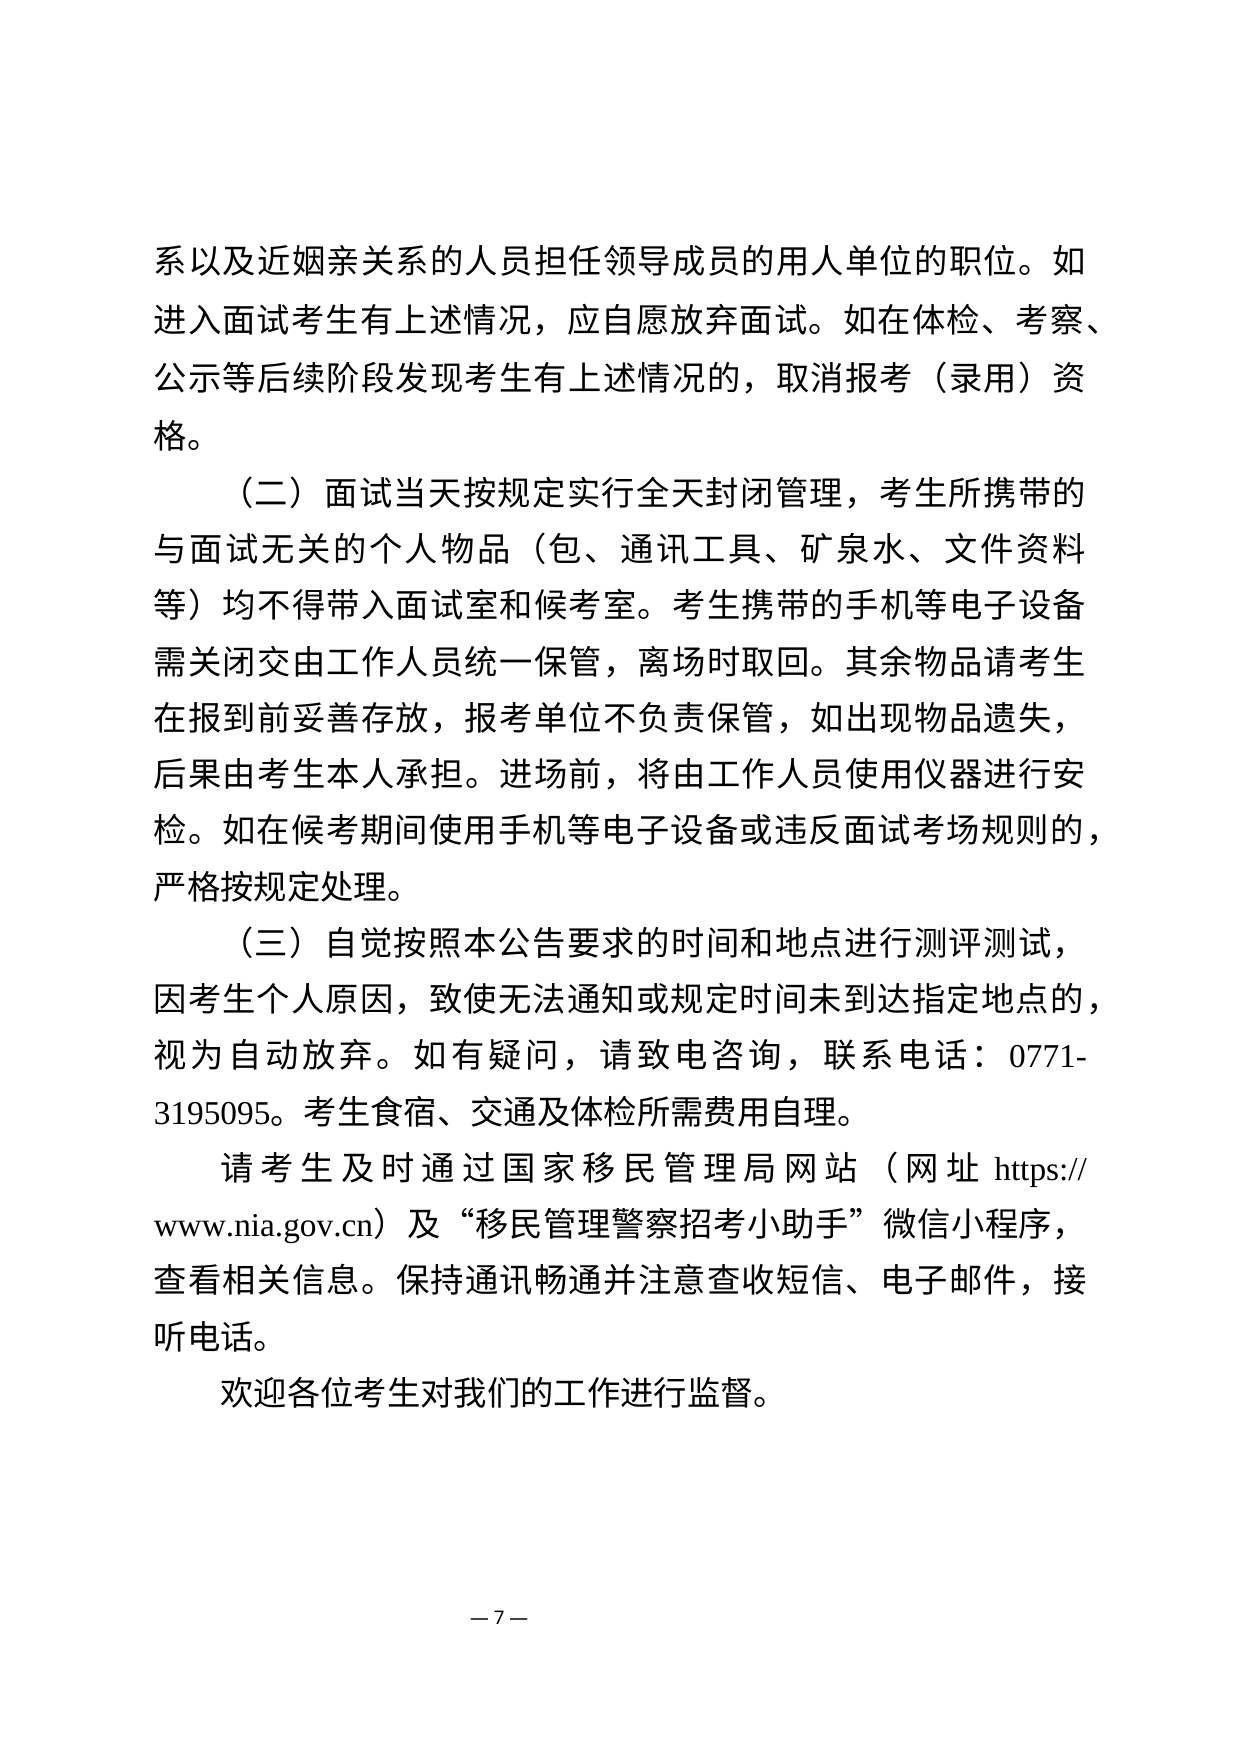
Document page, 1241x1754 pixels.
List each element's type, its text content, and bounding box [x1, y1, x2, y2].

text （二）面试当天按规定实行全天封闭管理，考生所携带的与面试无关的个人物品（包、通讯工具、矿泉水、文件资料等）均不得带入面试室和候考室。考生携带的手机等电子设备需关闭交由工作人员统一保管，离场时取回。其余物品请考生在报到前妥善存放，报考单位不负责保管，如出现物品遗失，后果由考生本人承担。进场前，将由工作人员使用仪器进行安检。如在候考期间使用手机等电子设备或违反面试考场规则的，严格按规定处理。 [153, 460, 1087, 910]
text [153, 227, 1087, 460]
text （三）自觉按照本公告要求的时间和地点进行测评测试，因考生个人原因，致使无法通知或规定时间未到达指定地点的，视为自动放弃。如有疑问，请致电咨询，联系电话：0771-3195095。考生食宿、交通及体检所需费用自理。 [153, 910, 1087, 1135]
text 请考生及时通过国家移民管理局网站（网址https://www.nia.gov.cn）及“移民管理警察招考小助手”微信小程序，查看相关信息。保持通讯畅通并注意查收短信、电子邮件，接听电话。 [153, 1135, 1087, 1360]
text 欢迎各位考生对我们的工作进行监督。 [153, 1360, 1087, 1417]
